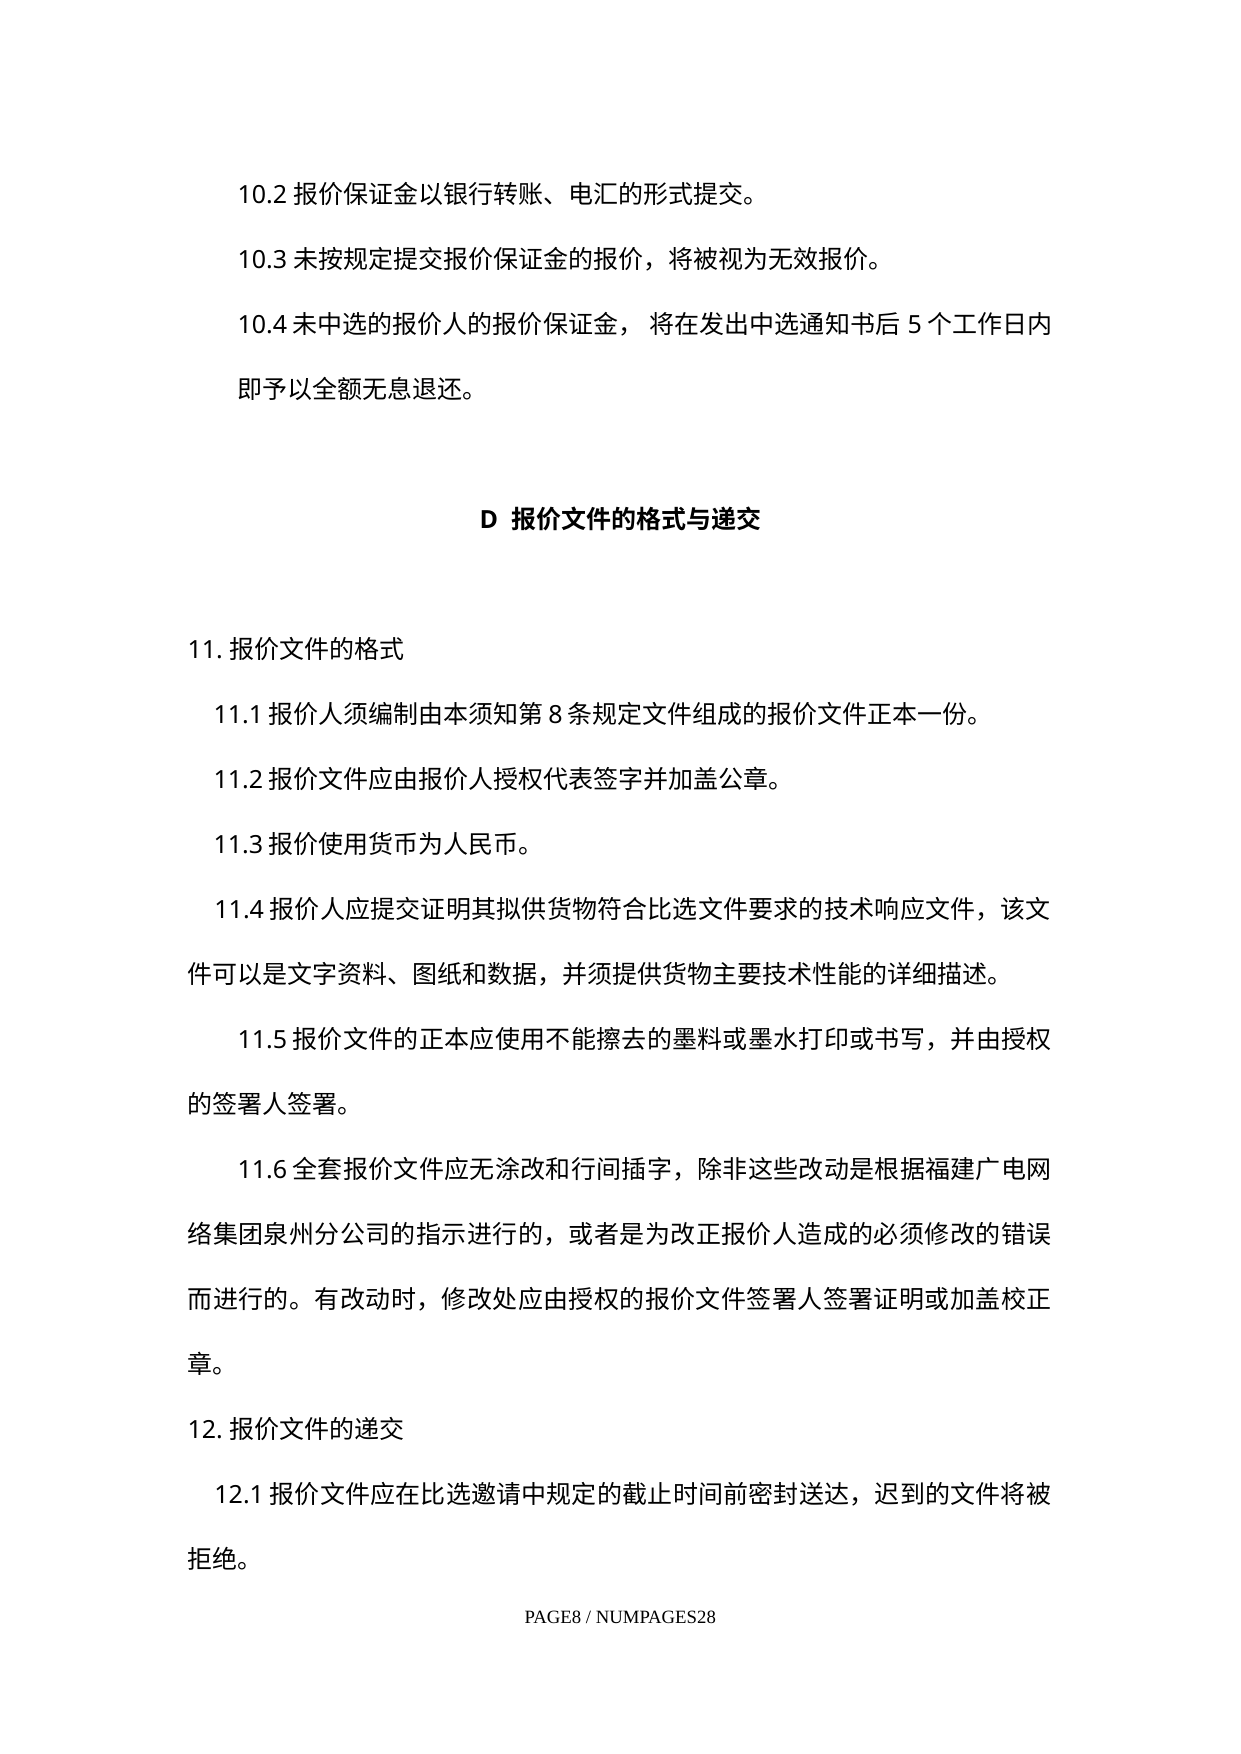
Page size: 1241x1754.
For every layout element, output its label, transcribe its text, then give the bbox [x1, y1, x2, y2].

text D 报价文件的格式与递交 [187, 485, 1053, 550]
text 11.4报价人应提交证明其拟供货物符合比选文件要求的技术响应文件，该文件可以是文字资料、图纸和数据，并须提供货物主要技术性能的详细描述。 [187, 875, 1053, 1005]
text 11.5报价文件的正本应使用不能擦去的墨料或墨水打印或书写，并由授权的签署人签署。 [187, 1005, 1053, 1135]
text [237, 160, 1053, 420]
text 12.1报价文件应在比选邀请中规定的截止时间前密封送达，迟到的文件将被拒绝。 [187, 1460, 1053, 1590]
text 11.2报价文件应由报价人授权代表签字并加盖公章。 [187, 745, 1053, 810]
text 11. 报价文件的格式 [187, 615, 1053, 680]
text 11.6全套报价文件应无涂改和行间插字，除非这些改动是根据福建广电网络集团泉州分公司的指示进行的，或者是为改正报价人造成的必须修改的错误而进行的。有改动时，修改处应由授权的报价文件签署人签署证明或加盖校正章。 [187, 1135, 1053, 1395]
text 11.1报价人须编制由本须知第8条规定文件组成的报价文件正本一份。 [187, 680, 1053, 745]
text 11.3报价使用货币为人民币。 [187, 810, 1053, 875]
text 12. 报价文件的递交 [187, 1395, 1053, 1460]
